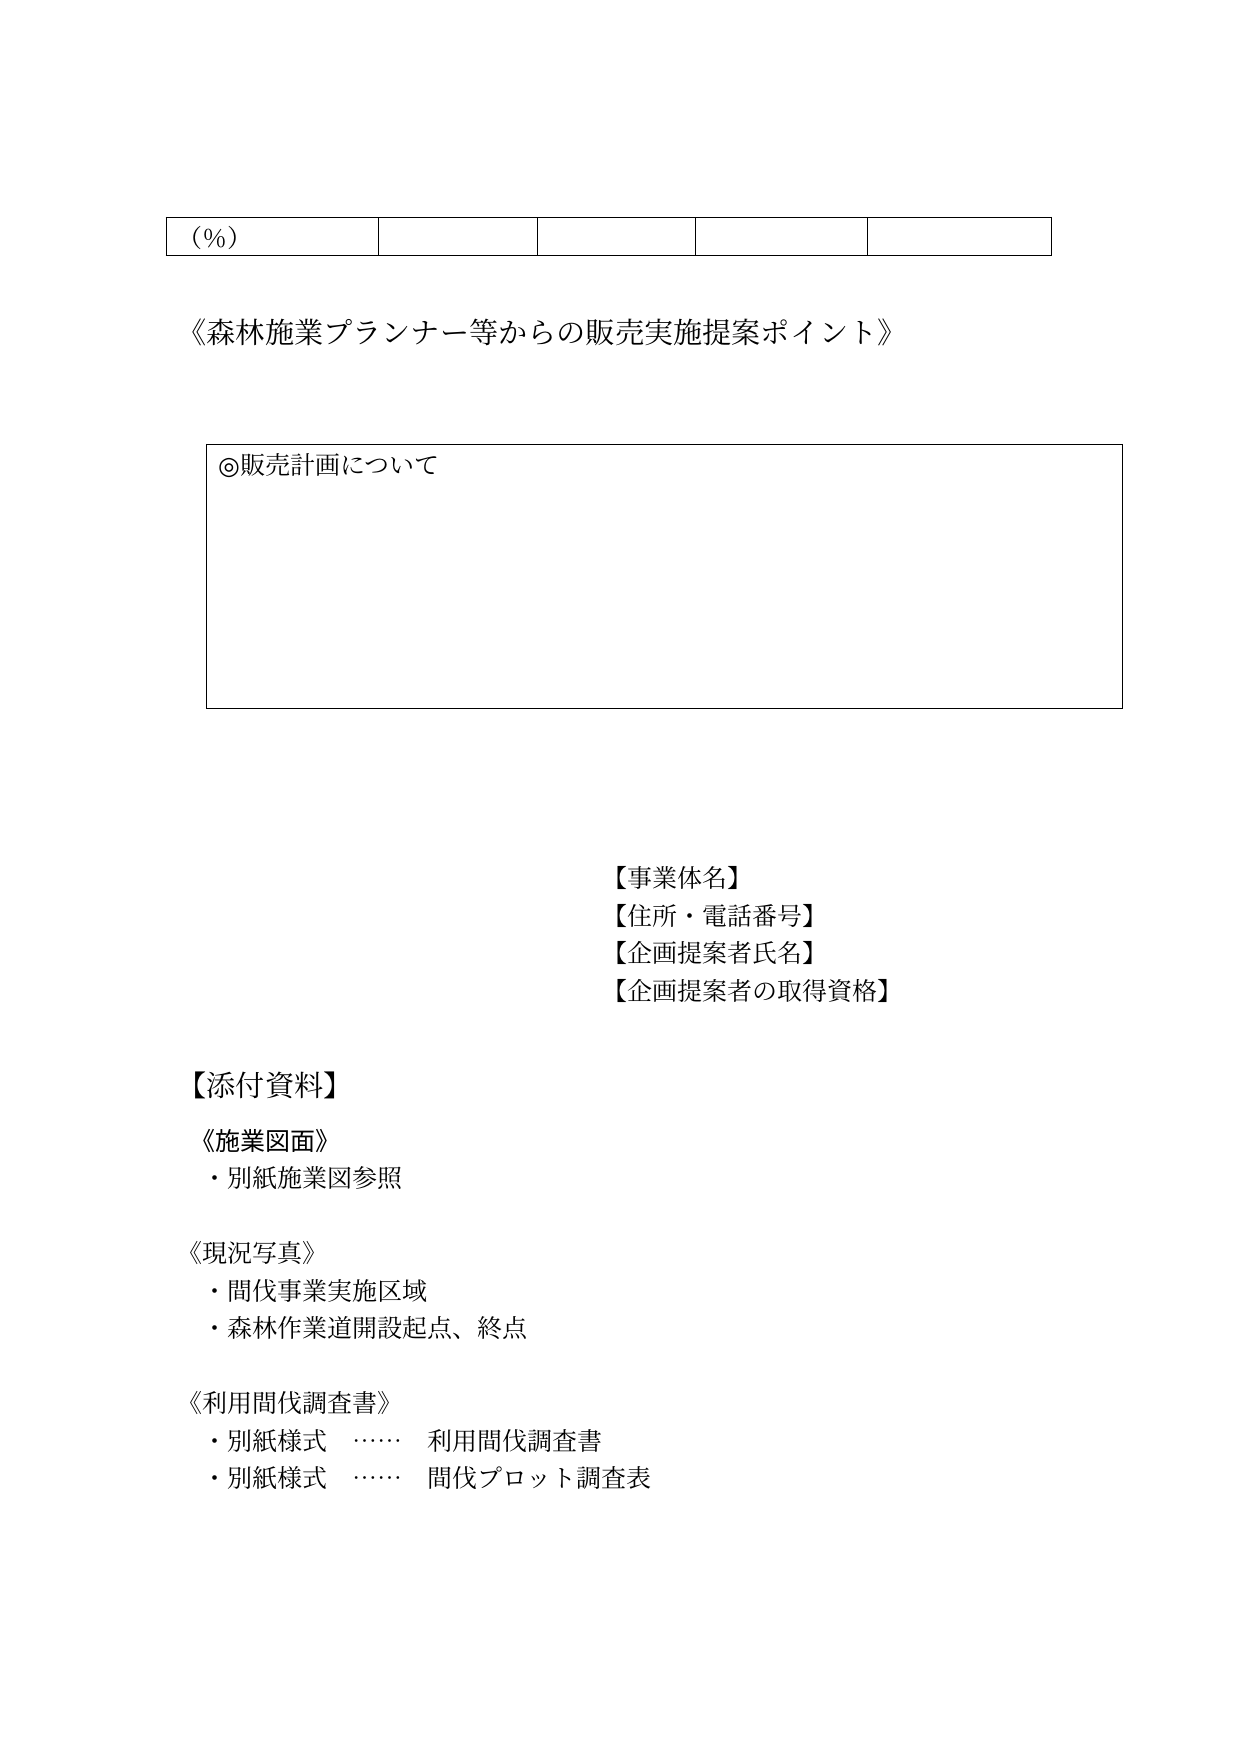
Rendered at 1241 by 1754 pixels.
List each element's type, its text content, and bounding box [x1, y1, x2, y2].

table_cell [379, 218, 537, 255]
text 《現況写真》 [177, 1233, 1063, 1271]
table_cell [538, 218, 695, 255]
table_cell [868, 218, 1051, 255]
text ・別紙施業図参照 [177, 1158, 1063, 1196]
text ・別紙様式 …… 間伐プロット調査表 [177, 1458, 1063, 1496]
table_cell [696, 218, 867, 255]
text 《森林施業プランナー等からの販売実施提案ポイント》 [177, 294, 1063, 369]
text 【添付資料】 [177, 1046, 1063, 1121]
text 【企画提案者の取得資格】 [177, 971, 1063, 1008]
text ・間伐事業実施区域 [177, 1271, 1063, 1308]
text ・別紙様式 …… 利用間伐調査書 [177, 1421, 1063, 1458]
text 《施業図面》 [177, 1121, 1063, 1158]
text 【企画提案者氏名】 [177, 933, 1063, 971]
text 【住所・電話番号】 [177, 896, 1063, 933]
table_header ◎販売計画について [207, 445, 1122, 707]
text ・森林作業道開設起点、終点 [177, 1308, 1063, 1346]
text 《利用間伐調査書》 [177, 1383, 1063, 1421]
text 【事業体名】 [177, 858, 1063, 896]
table_cell 販売手数料（％） [167, 218, 378, 255]
